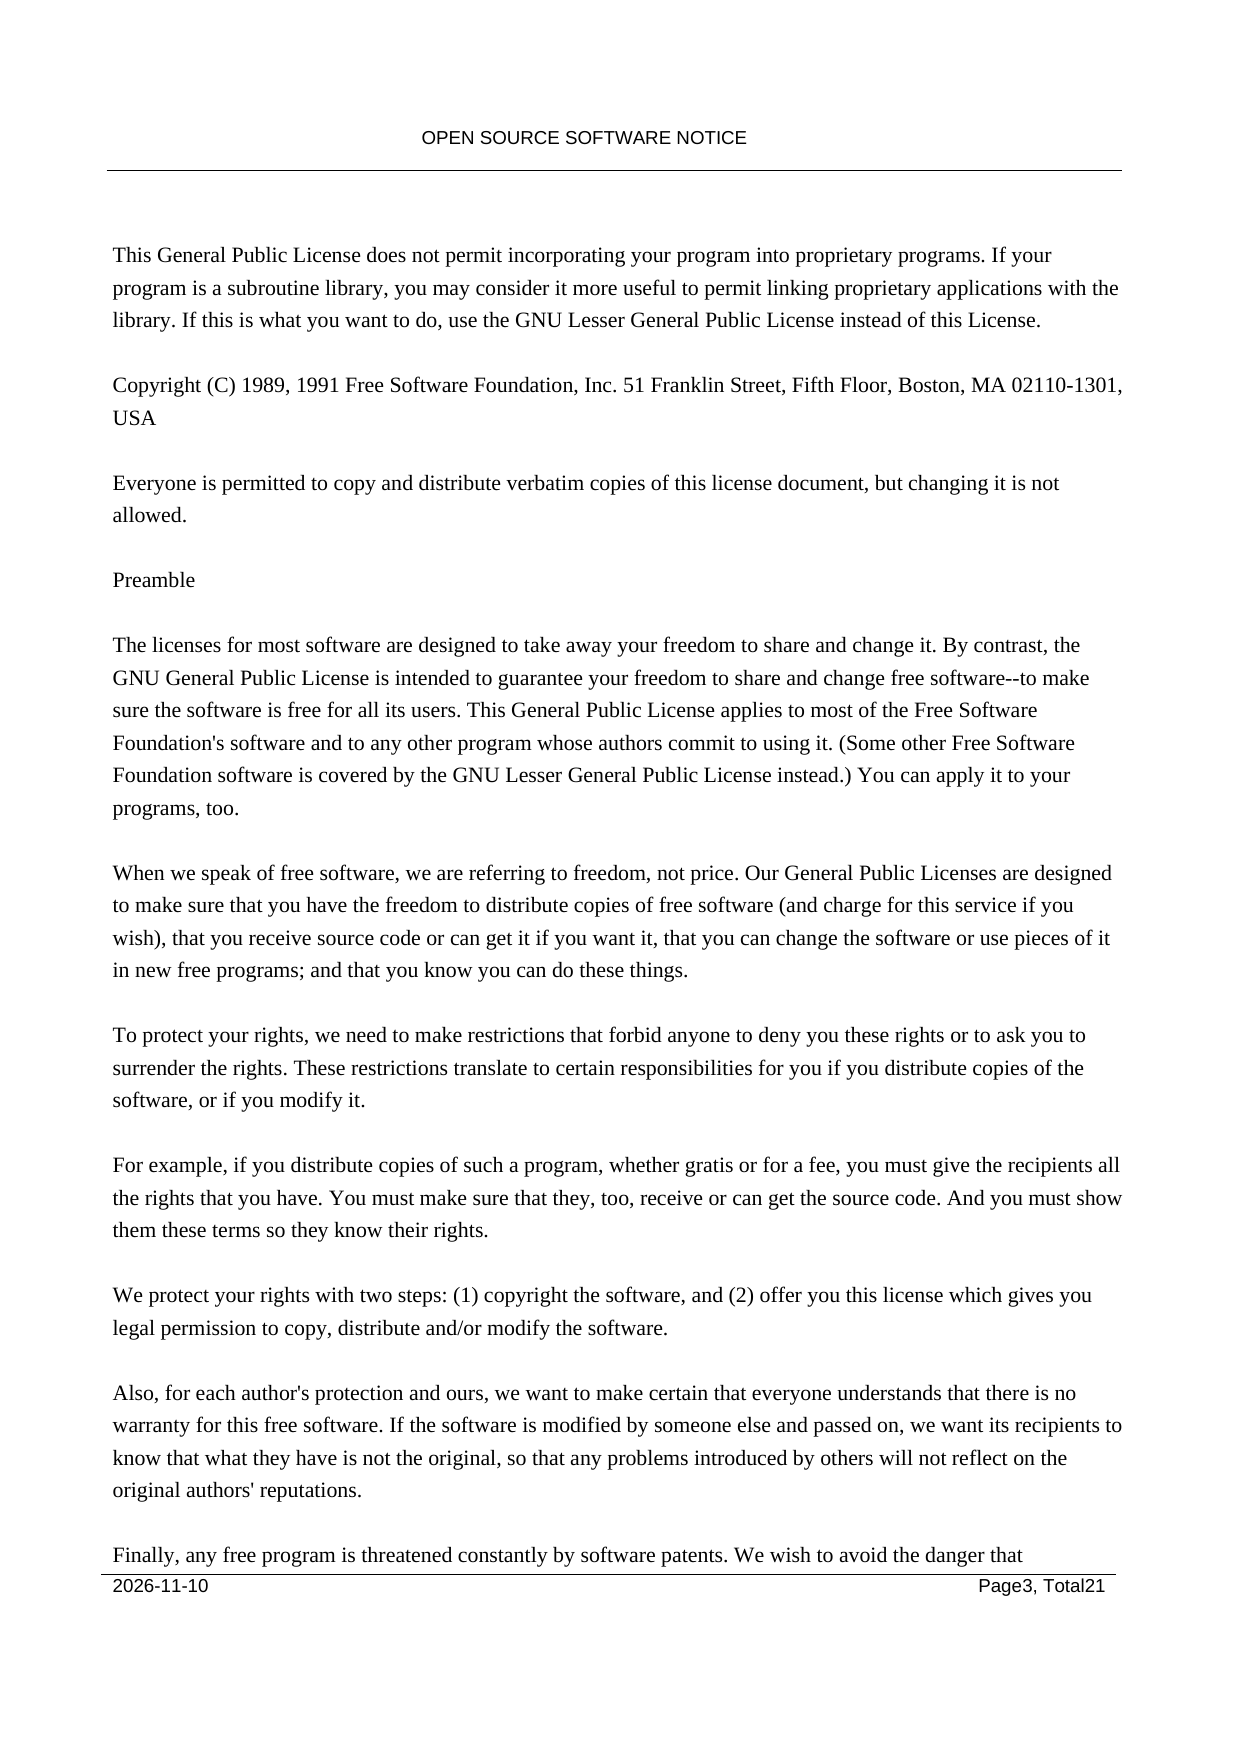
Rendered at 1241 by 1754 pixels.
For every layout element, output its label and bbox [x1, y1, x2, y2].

text [112, 206, 1128, 1571]
